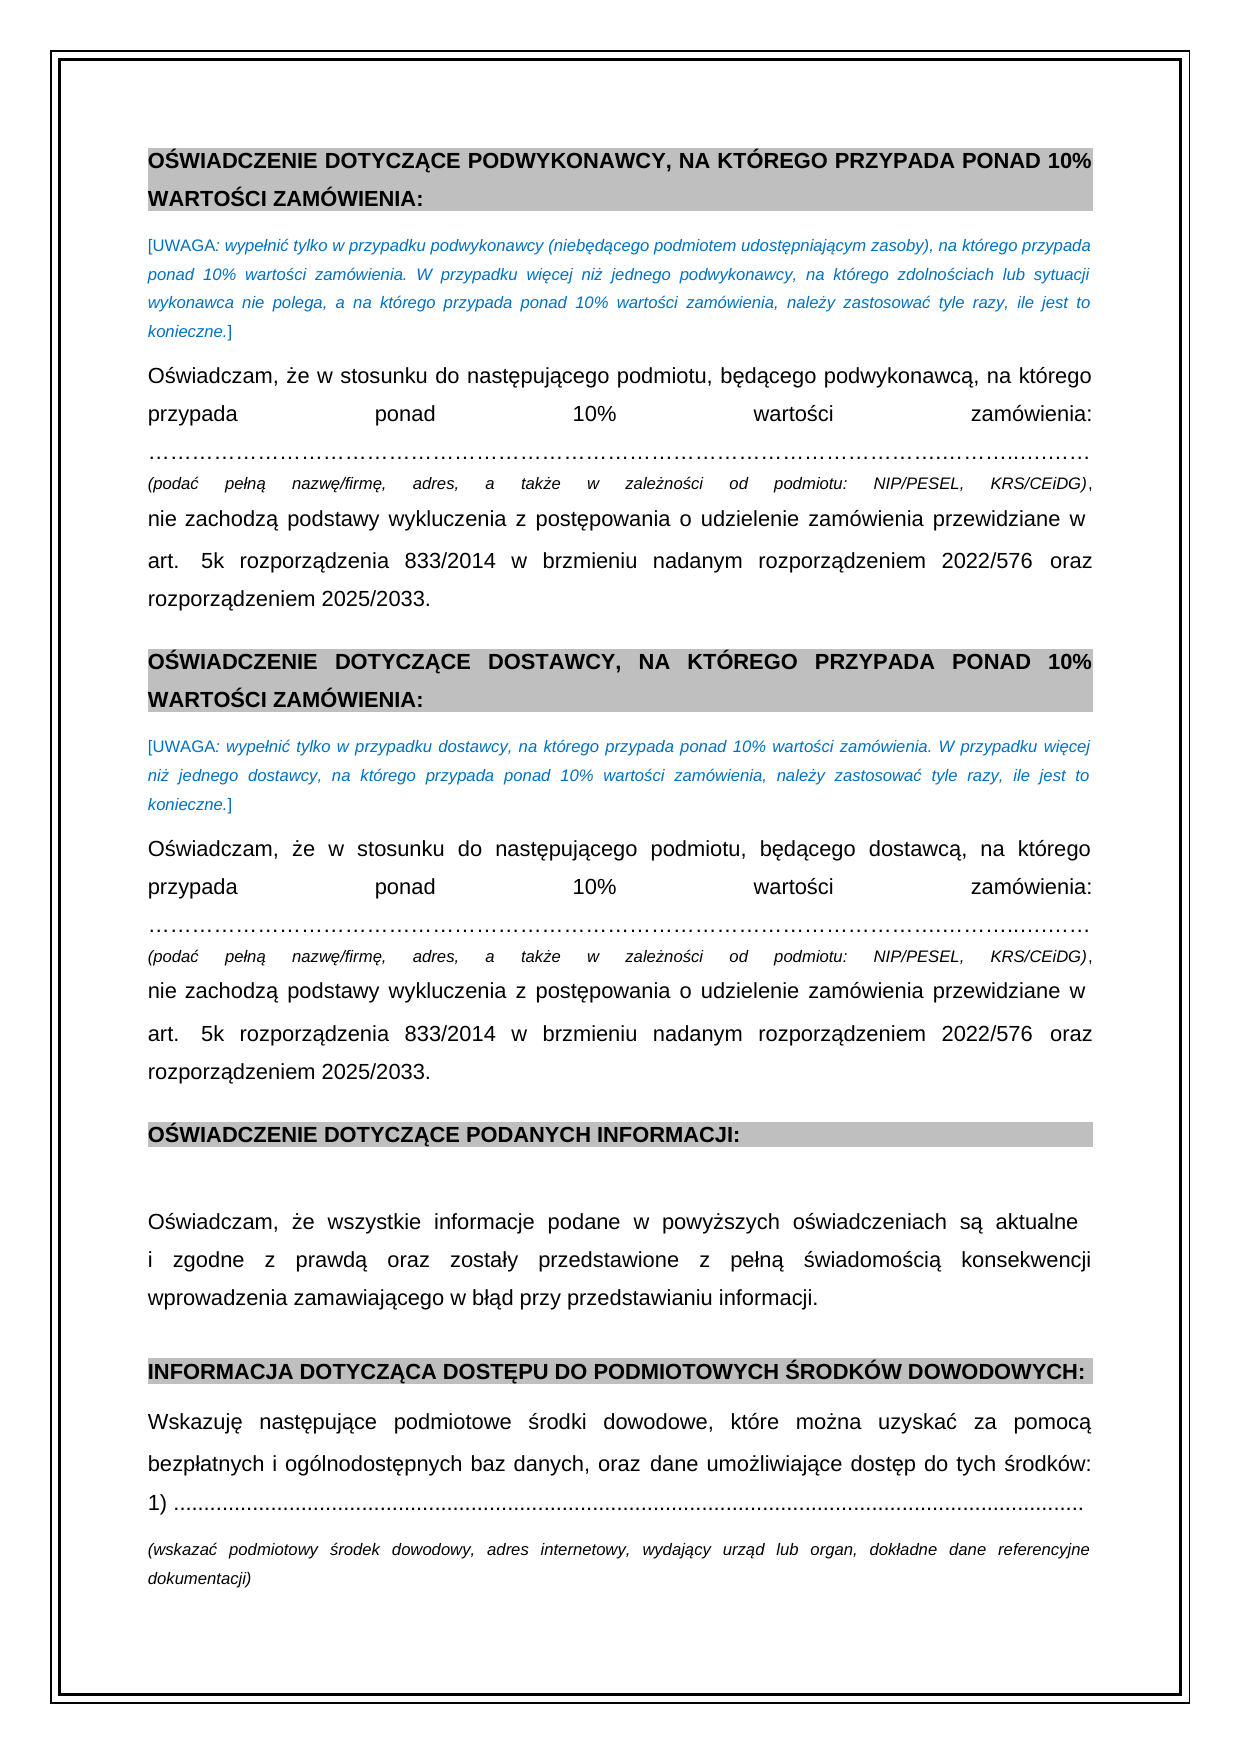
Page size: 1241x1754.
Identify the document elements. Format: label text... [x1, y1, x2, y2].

text Oświadczam, że wszystkie informacje podane w powyższych oświadczeniach są aktualne i zgodne z prawdą oraz zostały przedstawione z pełną świadomością konsekwencji wprowadzenia zamawiającego w błąd przy przedstawianiu informacji. [148, 1209, 1093, 1310]
text [UWAGA: wypełnić tylko w przypadku dostawcy, na którego przypada ponad 10% wartości zamówienia. W przypadku więcej niż jednego dostawcy, na którego przypada ponad 10% wartości zamówienia, należy zastosować tyle razy, ile jest to konieczne.] [148, 737, 1093, 814]
text (wskazać podmiotowy środek dowodowy, adres internetowy, wydający urząd lub organ, dokładne dane referencyjne dokumentacji) [148, 1540, 1093, 1588]
text Oświadczam, że w stosunku do następującego podmiotu, będącego dostawcą, na którego przypada ponad 10% wartości zamówienia: ……………………………………………………………………………………………….………..….…… (podać pełną nazwę/firmę, adres, a także w zależności od podmiotu: NIP/PESEL, KRS/CEiDG), nie zachodzą podstawy wykluczenia z postępowania o udzielenie zamówienia przewidziane w art. 5k rozporządzenia 833/2014 w brzmieniu nadanym rozporządzeniem 2022/576 oraz rozporządzeniem 2025/2033. [148, 836, 1093, 1084]
text OŚWIADCZENIE DOTYCZĄCE DOSTAWCY, NA KTÓREGO PRZYPADA PONAD 10% WARTOŚCI ZAMÓWIENIA: [148, 649, 1093, 712]
text OŚWIADCZENIE DOTYCZĄCE PODANYCH INFORMACJI: [148, 1122, 1093, 1147]
text Wskazuję następujące podmiotowe środki dowodowe, które można uzyskać za pomocą bezpłatnych i ogólnodostępnych baz danych, oraz dane umożliwiające dostęp do tych środków: 1) ...................................................................................................................................................... [148, 1409, 1093, 1515]
text Oświadczam, że w stosunku do następującego podmiotu, będącego podwykonawcą, na którego przypada ponad 10% wartości zamówienia: ……………………………………………………………………………………………….………..….…… (podać pełną nazwę/firmę, adres, a także w zależności od podmiotu: NIP/PESEL, KRS/CEiDG), nie zachodzą podstawy wykluczenia z postępowania o udzielenie zamówienia przewidziane w art. 5k rozporządzenia 833/2014 w brzmieniu nadanym rozporządzeniem 2022/576 oraz rozporządzeniem 2025/2033. [148, 363, 1093, 612]
text [UWAGA: wypełnić tylko w przypadku podwykonawcy (niebędącego podmiotem udostępniającym zasoby), na którego przypada ponad 10% wartości zamówienia. W przypadku więcej niż jednego podwykonawcy, na którego zdolnościach lub sytuacji wykonawca nie polega, a na którego przypada ponad 10% wartości zamówienia, należy zastosować tyle razy, ile jest to konieczne.] [148, 236, 1093, 341]
text OŚWIADCZENIE DOTYCZĄCE PODWYKONAWCY, NA KTÓREGO PRZYPADA PONAD 10% WARTOŚCI ZAMÓWIENIA: [148, 148, 1093, 211]
text INFORMACJA DOTYCZĄCA DOSTĘPU DO PODMIOTOWYCH ŚRODKÓW DOWODOWYCH: [148, 1358, 1093, 1384]
